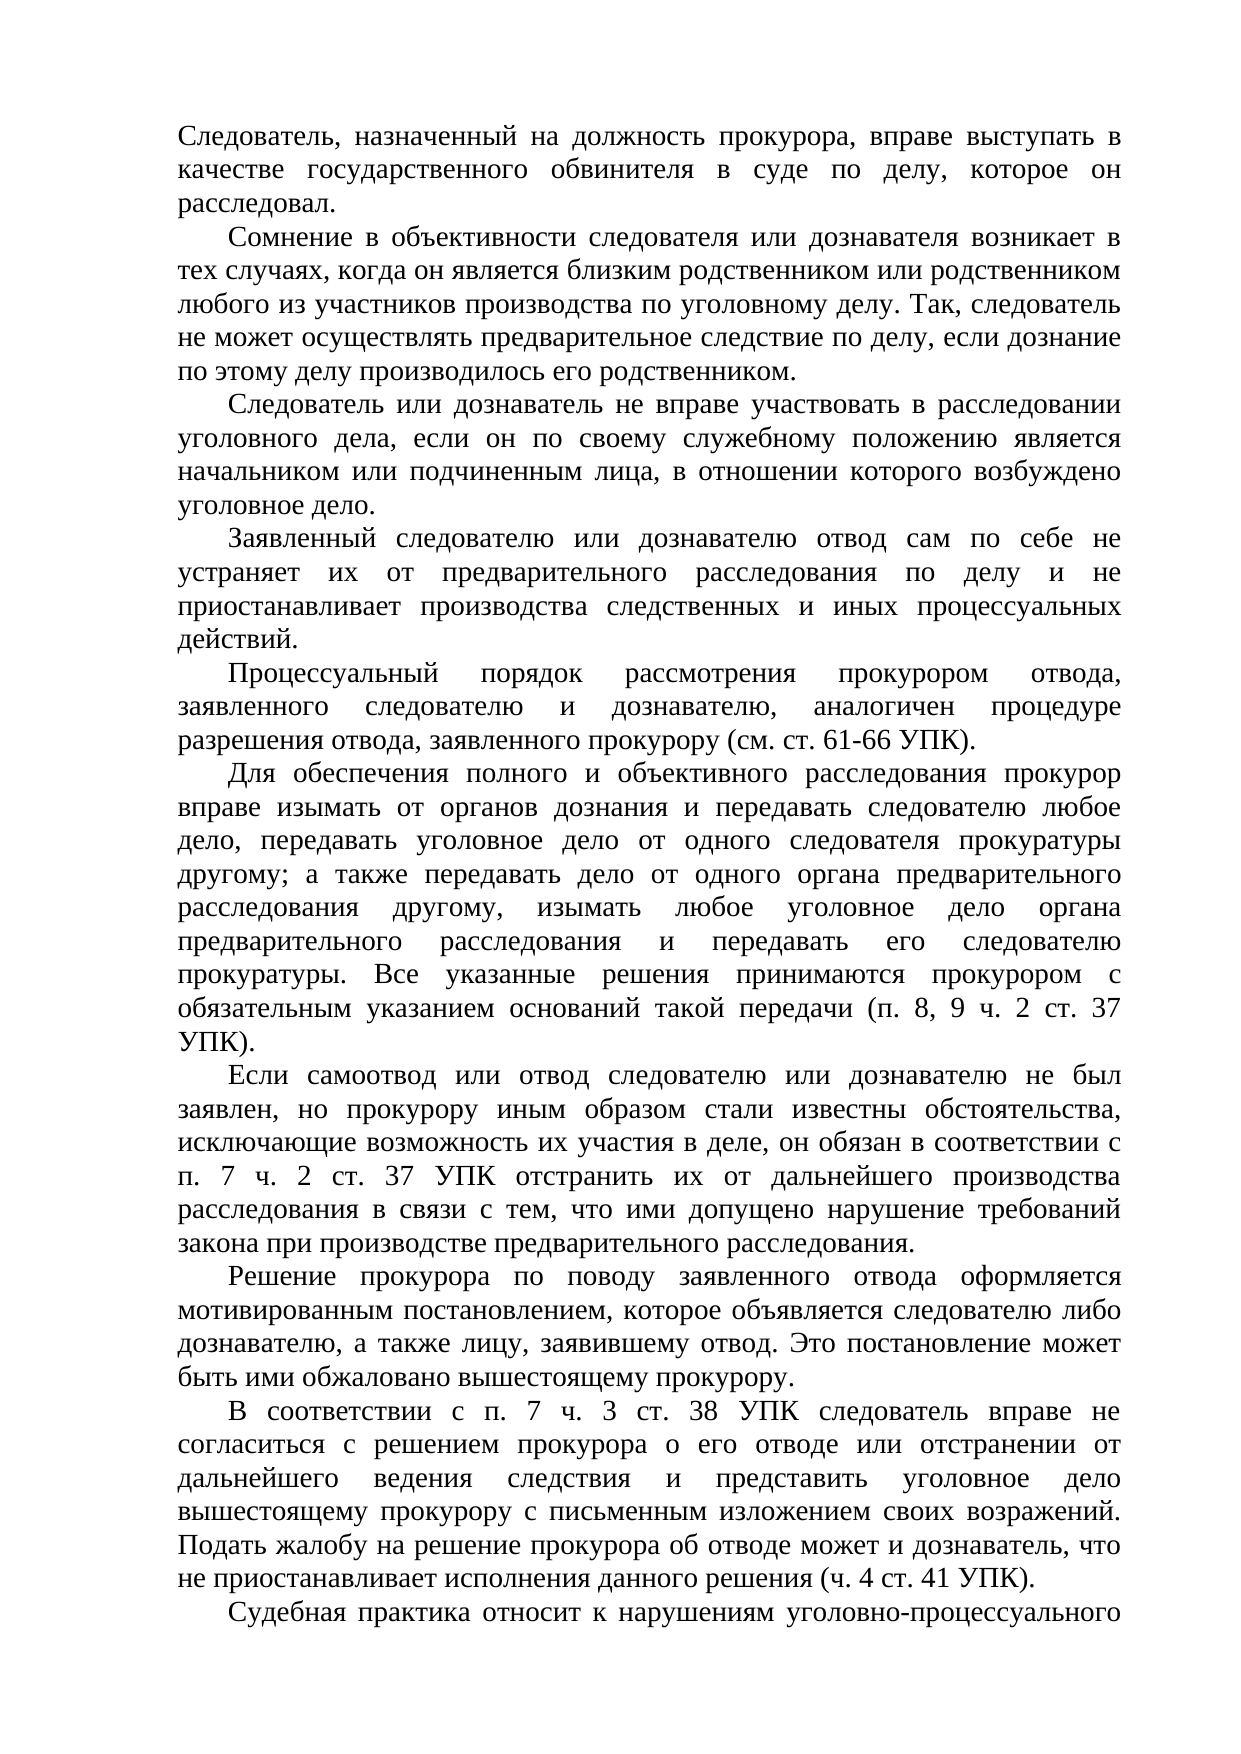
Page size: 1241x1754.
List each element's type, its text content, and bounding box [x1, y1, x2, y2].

text В соответствии с п. 7 ч. 3 ст. 38 УПК следователь вправе не согласиться с решением прокурора о его отводе или отстранении от дальнейшего ведения следствия и представить уголовное дело вышестоящему прокурору с письменным изложением своих возражений. Подать жалобу на решение прокурора об отводе может и дознаватель, что не приостанавливает исполнения данного решения (ч. 4 ст. 41 УПК). [177, 1393, 1122, 1594]
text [177, 1594, 1122, 1627]
text Если самоотвод или отвод следователю или дознавателю не был заявлен, но прокурору иным образом стали известны обстоятельства, исключающие возможность их участия в деле, он обязан в соответствии с п. 7 ч. 2 ст. 37 УПК отстранить их от дальнейшего производства расследования в связи с тем, что ими допущено нарушение требований закона при производстве предварительного расследования. [177, 1057, 1122, 1258]
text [177, 118, 1122, 219]
text Следователь или дознаватель не вправе участвовать в расследовании уголовного дела, если он по своему служебному положению является начальником или подчиненным лица, в отношении которого возбуждено уголовное дело. [177, 386, 1122, 521]
text Заявленный следователю или дознавателю отвод сам по себе не устраняет их от предварительного расследования по делу и не приостанавливает производства следственных и иных процессуальных действий. [177, 521, 1122, 655]
text Решение прокурора по поводу заявленного отвода оформляется мотивированным постановлением, которое объявляется следователю либо дознавателю, а также лицу, заявившему отвод. Это постановление может быть ими обжаловано вышестоящему прокурору. [177, 1258, 1122, 1393]
text Для обеспечения полного и объективного расследования прокурор вправе изымать от органов дознания и передавать следователю любое дело, передавать уголовное дело от одного следователя прокуратуры другому; а также передавать дело от одного органа предварительного расследования другому, изымать любое уголовное дело органа предварительного расследования и передавать его следователю прокуратуры. Все указанные решения принимаются прокурором с обязательным указанием оснований такой передачи (п. 8, 9 ч. 2 ст. 37 УПК). [177, 755, 1122, 1057]
text Процессуальный порядок рассмотрения прокурором отвода, заявленного следователю и дознавателю, аналогичен процедуре разрешения отвода, заявленного прокурору (см. ст. 61-66 УПК). [177, 655, 1122, 755]
text Сомнение в объективности следователя или дознавателя возникает в тех случаях, когда он является близким родственником или родственником любого из участников производства по уголовному делу. Так, следователь не может осуществлять предварительное следствие по делу, если дознание по этому делу производилось его родственником. [177, 219, 1122, 386]
